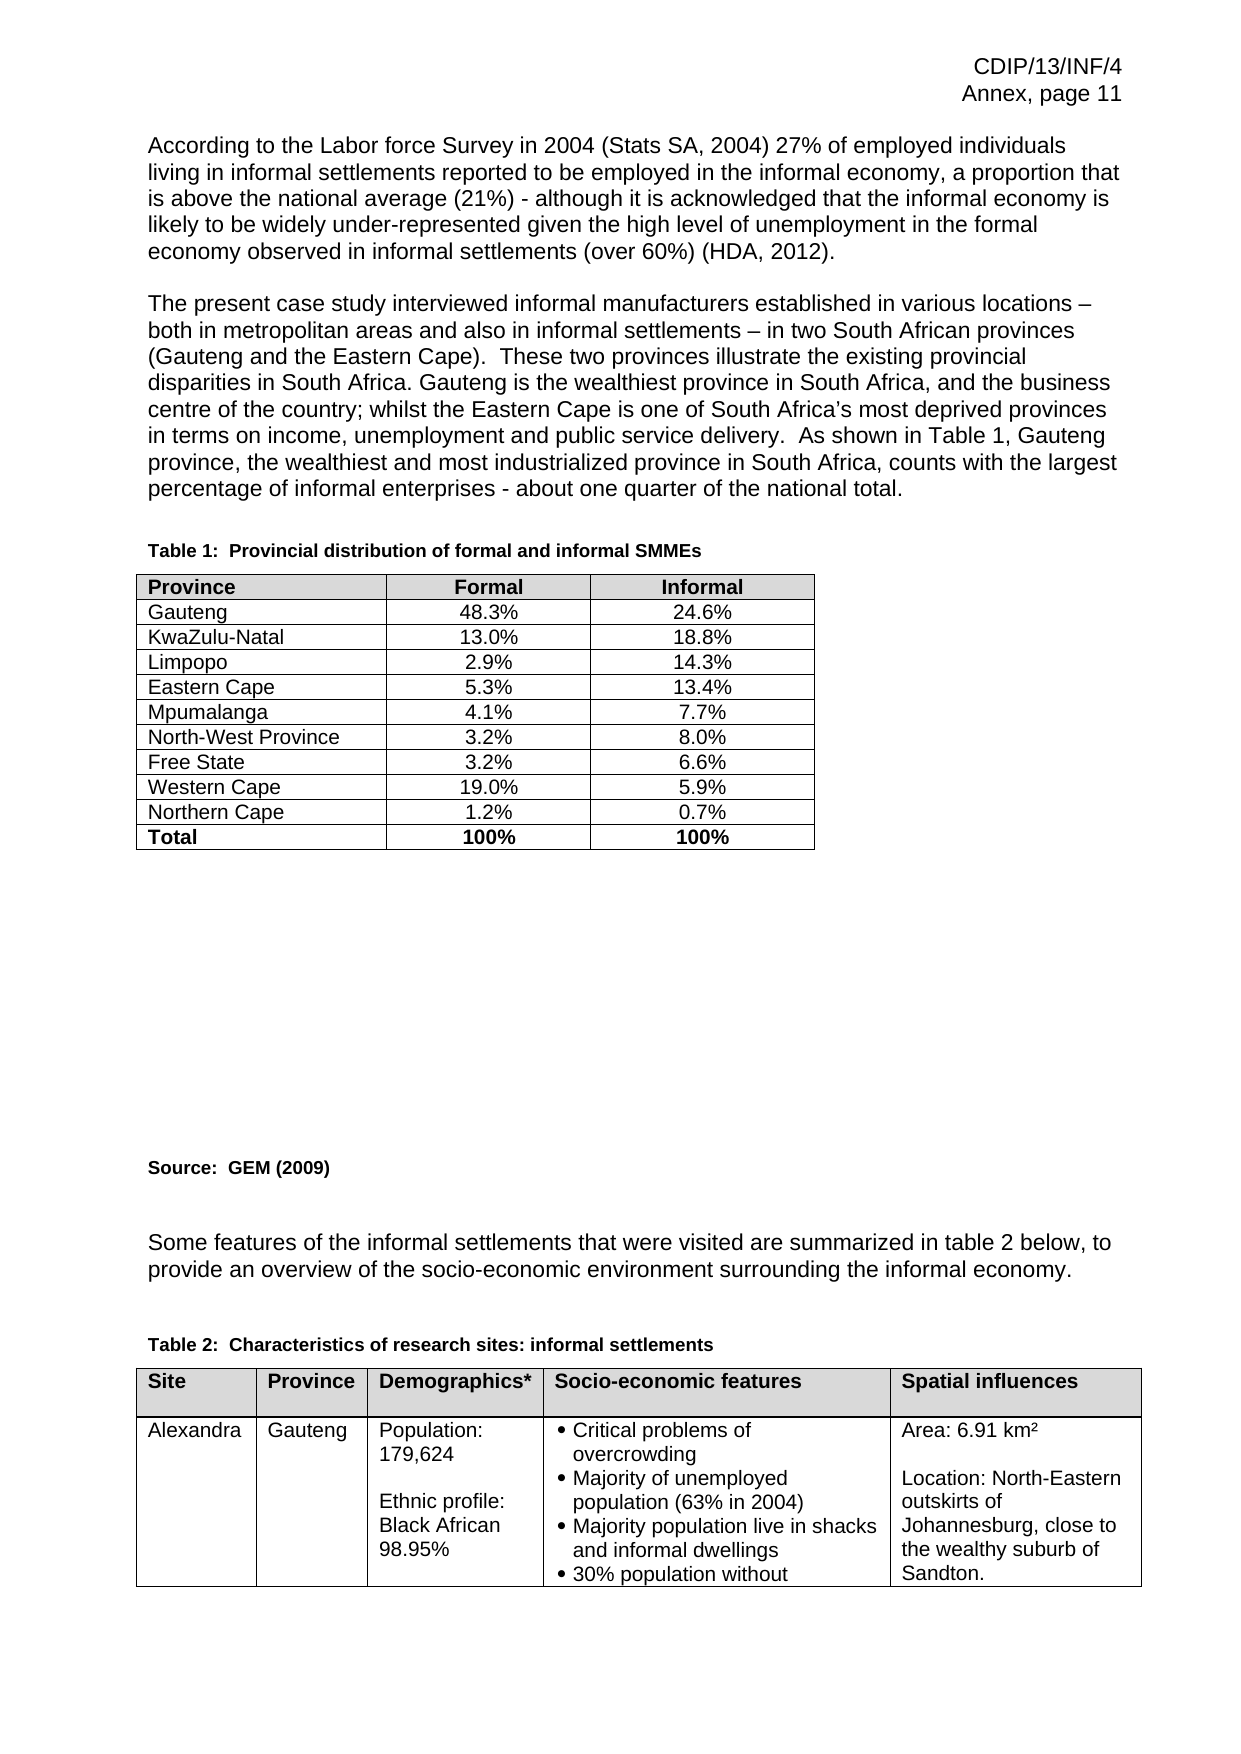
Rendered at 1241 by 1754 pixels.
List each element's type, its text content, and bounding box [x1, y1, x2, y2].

table_cell Total [137, 825, 386, 849]
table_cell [368, 1418, 543, 1586]
table_cell 0.7% [591, 800, 814, 824]
table_header Spatial influences [891, 1369, 1141, 1416]
table_cell Gauteng [257, 1418, 367, 1586]
table_cell North-West Province [137, 725, 386, 749]
table_cell 24.6% [591, 600, 814, 624]
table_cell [544, 1418, 890, 1586]
table_cell 13.0% [387, 625, 590, 649]
table_cell 7.7% [591, 700, 814, 724]
text According to the Labor force Survey in 2004 (Stats SA, 2004) 27% of employed individuals living in informal settlements reported to be employed in the informal economy, a proportion that is above the national average (21%) - although it is acknowledged that the informal economy is likely to be widely under-represented given the high level of unemployment in the formal economy observed in informal settlements (over 60%) (HDA, 2012). [148, 132, 1122, 264]
table_cell 4.1% [387, 700, 590, 724]
table_cell 100% [387, 825, 590, 849]
table_cell 3.2% [387, 725, 590, 749]
text Source: GEM (2009) [148, 1156, 1122, 1178]
table_cell 19.0% [387, 775, 590, 799]
table_cell Eastern Cape [137, 675, 386, 699]
table_cell 8.0% [591, 725, 814, 749]
table_cell 5.3% [387, 675, 590, 699]
table_header Site [137, 1369, 256, 1416]
table_cell Limpopo [137, 650, 386, 674]
text Table 2: Characteristics of research sites: informal settlements [148, 1333, 1122, 1355]
text Table 1: Provincial distribution of formal and informal SMMEs [148, 540, 1122, 562]
table_cell Free State [137, 750, 386, 774]
table_header Demographics* [368, 1369, 543, 1416]
table_cell 100% [591, 825, 814, 849]
table_cell Alexandra [137, 1418, 256, 1586]
table_header Formal [387, 575, 590, 599]
table_cell 1.2% [387, 800, 590, 824]
table_cell Northern Cape [137, 800, 386, 824]
table_header Province [257, 1369, 367, 1416]
text Some features of the informal settlements that were visited are summarized in table 2 below, to provide an overview of the socio-economic environment surrounding the informal economy. [148, 1229, 1122, 1282]
table_cell 3.2% [387, 750, 590, 774]
table_cell 48.3% [387, 600, 590, 624]
table_cell 2.9% [387, 650, 590, 674]
text The present case study interviewed informal manufacturers established in various locations – both in metropolitan areas and also in informal settlements – in two South African provinces (Gauteng and the Eastern Cape). These two provinces illustrate the existing provincial disparities in South Africa. Gauteng is the wealthiest province in South Africa, and the business centre of the country; whilst the Eastern Cape is one of South Africa’s most deprived provinces in terms on income, unemployment and public service delivery. As shown in Table 1, Gauteng province, the wealthiest and most industrialized province in South Africa, counts with the largest percentage of informal enterprises - about one quarter of the national total. [148, 290, 1122, 501]
table_cell Mpumalanga [137, 700, 386, 724]
table_cell Western Cape [137, 775, 386, 799]
table_cell KwaZulu-Natal [137, 625, 386, 649]
table_cell 6.6% [591, 750, 814, 774]
table_header Socio-economic features [544, 1369, 890, 1416]
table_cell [891, 1418, 1141, 1586]
table_header Province [137, 575, 386, 599]
table_cell 13.4% [591, 675, 814, 699]
table_cell 5.9% [591, 775, 814, 799]
table_cell Gauteng [137, 600, 386, 624]
table_header Informal [591, 575, 814, 599]
table_cell 14.3% [591, 650, 814, 674]
table_cell 18.8% [591, 625, 814, 649]
